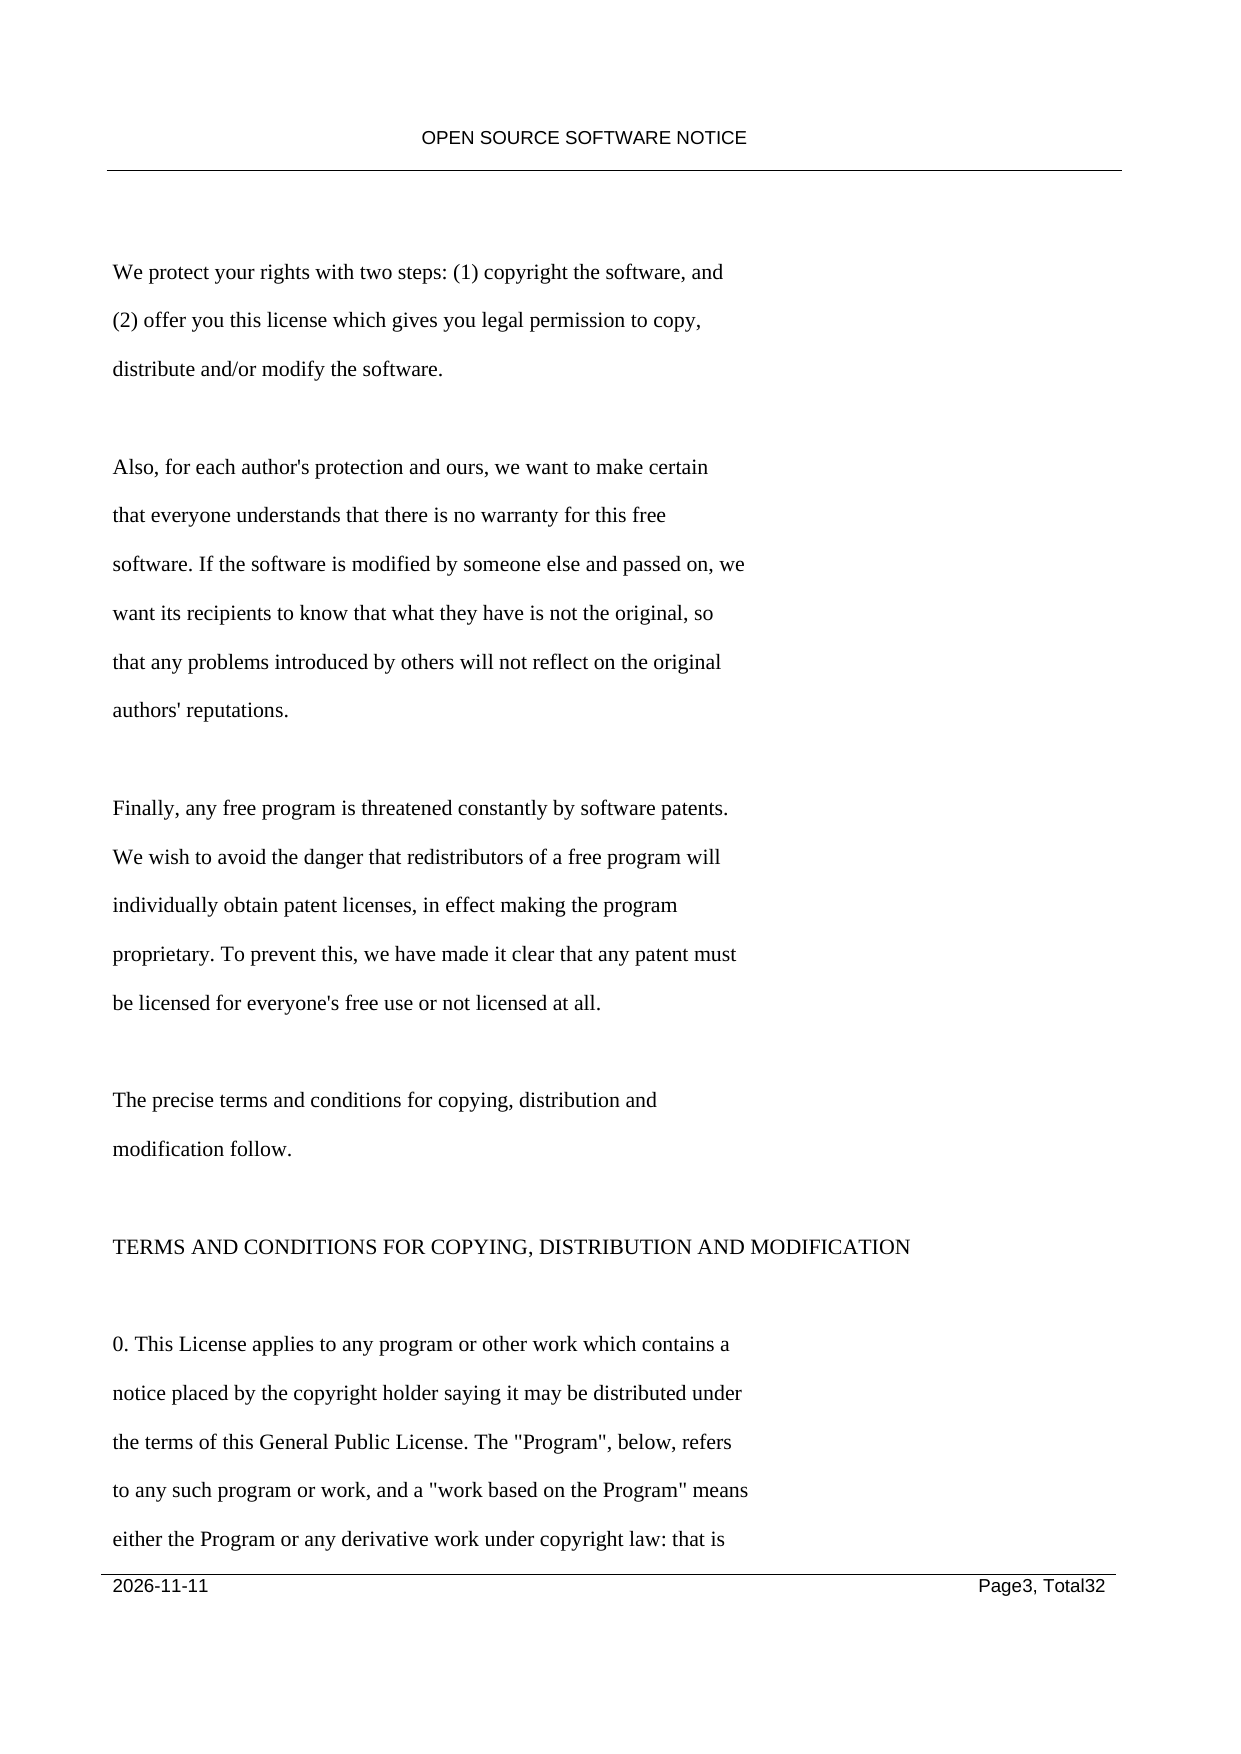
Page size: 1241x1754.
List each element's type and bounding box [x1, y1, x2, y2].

text [112, 206, 1128, 1555]
